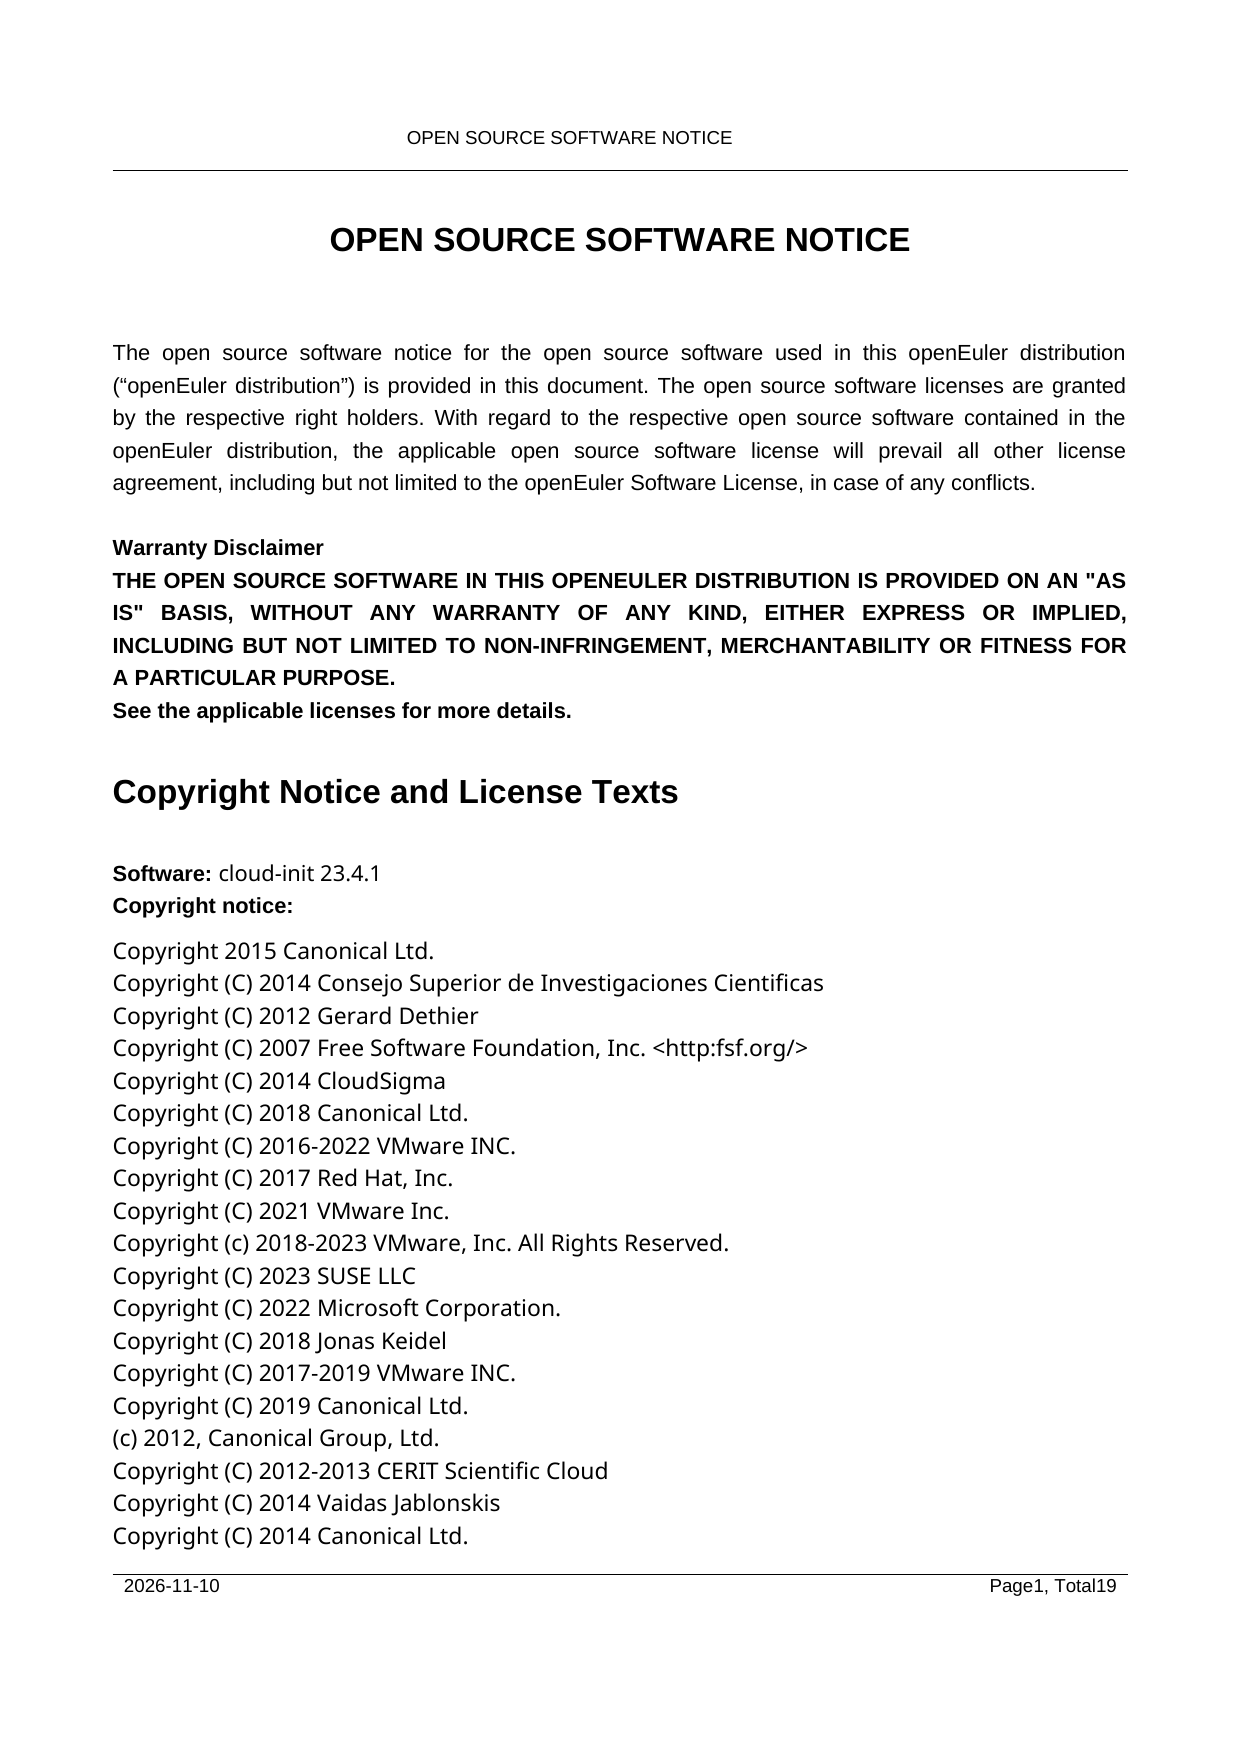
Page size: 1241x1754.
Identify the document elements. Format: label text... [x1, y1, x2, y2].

text Warranty Disclaimer [112, 531, 1128, 564]
text The open source software notice for the open source software used in this openEuler distribution (“openEuler distribution”) is provided in this document. The open source software licenses are granted by the respective right holders. With regard to the respective open source software contained in the openEuler distribution, the applicable open source software license will prevail all other license agreement, including but not limited to the openEuler Software License, in case of any conflicts. [112, 336, 1128, 499]
title Software: cloud-init 23.4.1 [112, 856, 1128, 889]
text Copyright notice: [112, 889, 1128, 921]
text OPEN SOURCE SOFTWARE NOTICE [112, 206, 1128, 271]
text Copyright Notice and License Texts [112, 759, 1128, 824]
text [112, 934, 1128, 1551]
text THE OPEN SOURCE SOFTWARE IN THIS OPENEULER DISTRIBUTION IS PROVIDED ON AN "AS IS" BASIS, WITHOUT ANY WARRANTY OF ANY KIND, EITHER EXPRESS OR IMPLIED, INCLUDING BUT NOT LIMITED TO NON-INFRINGEMENT, MERCHANTABILITY OR FITNESS FOR A PARTICULAR PURPOSE. See the applicable licenses for more details. [112, 564, 1128, 726]
